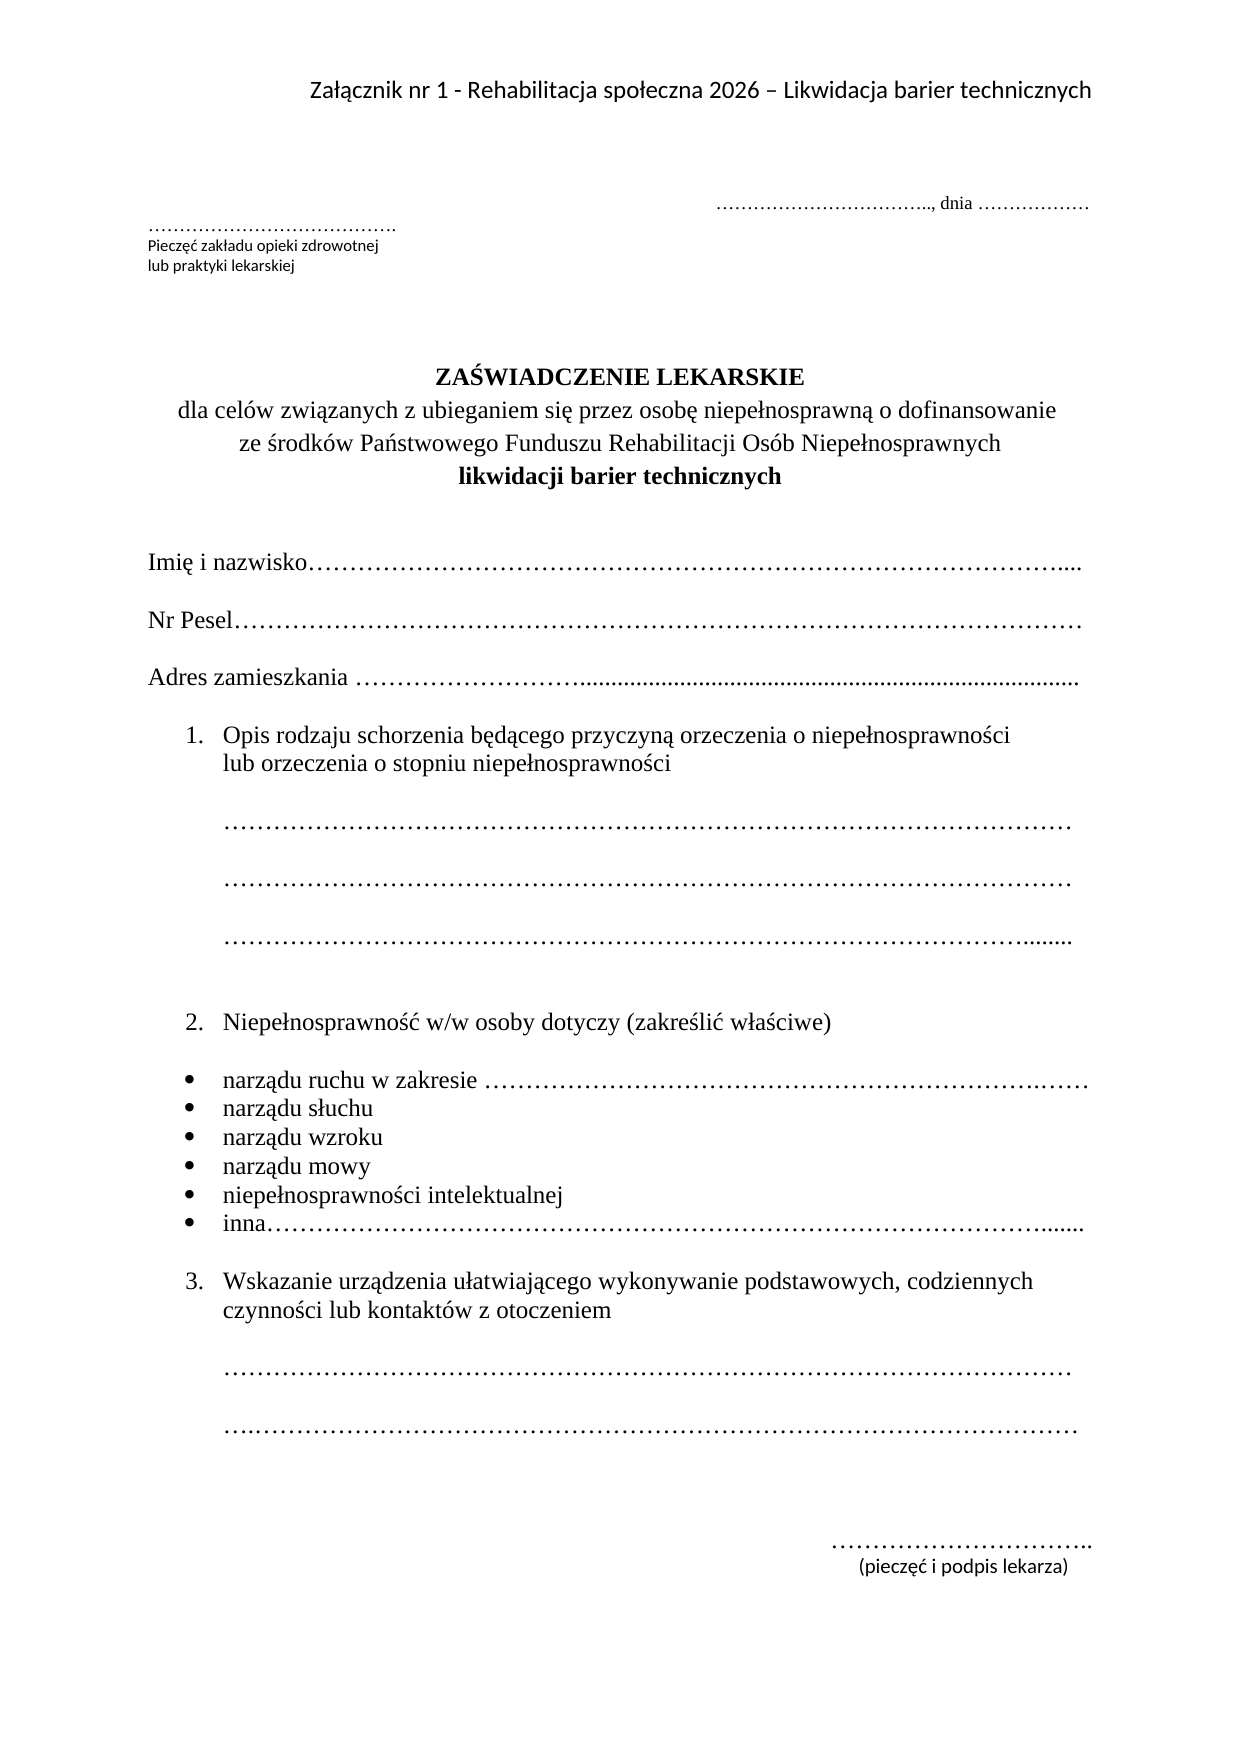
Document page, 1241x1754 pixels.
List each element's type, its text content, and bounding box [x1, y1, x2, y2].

list niepełnosprawności intelektualnej [185, 1180, 1093, 1208]
text Nr Pesel………………………………………………………………………………………… [148, 605, 1093, 633]
list Opis rodzaju schorzenia będącego przyczyną orzeczenia o niepełnosprawności lub orzeczenia o stopniu niepełnosprawności [185, 720, 1093, 777]
list Wskazanie urządzenia ułatwiającego wykonywanie podstawowych, codziennych czynności lub kontaktów z otoczeniem [185, 1266, 1093, 1323]
text ………………………….. [148, 1525, 1093, 1553]
text ……………………………………………………………………………………........ [223, 921, 1093, 950]
text ………………………………………………………………………………………… [223, 1352, 1093, 1381]
list Niepełnosprawność w/w osoby dotyczy (zakreślić właściwe) [185, 1007, 1093, 1036]
text likwidacji barier technicznych [148, 461, 1093, 490]
text ….……………………………………………………………………………………… [223, 1410, 1093, 1438]
text Imię i nazwisko……………………………………………………………………………….... [148, 547, 1093, 576]
text ………………………………………………………………………………………… [223, 806, 1093, 835]
list narządu mowy [185, 1151, 1093, 1180]
list inna…………………………………………………………………………………....... [185, 1208, 1093, 1237]
text dla celów związanych z ubieganiem się przez osobę niepełnosprawną o dofinansowanie ze środków Państwowego Funduszu Rehabilitacji Osób Niepełnosprawnych [148, 395, 1093, 457]
text Adres zamieszkania ………………………................................................................................ [148, 662, 1093, 691]
text ………………………………………………………………………………………… [223, 863, 1093, 892]
list narządu ruchu w zakresie ………………………………………………………….…… [185, 1065, 1093, 1093]
text …………………………….., dnia ……………… [664, 192, 1093, 214]
text (pieczęć i podpis lekarza) [738, 1553, 1093, 1579]
text …………………………………. [148, 214, 1093, 235]
list narządu wzroku [185, 1122, 1093, 1151]
list narządu słuchu [185, 1093, 1093, 1122]
text Pieczęć zakładu opieki zdrowotnej [148, 235, 1093, 256]
text ZAŚWIADCZENIE LEKARSKIE [148, 362, 1093, 391]
text lub praktyki lekarskiej [148, 256, 1093, 276]
